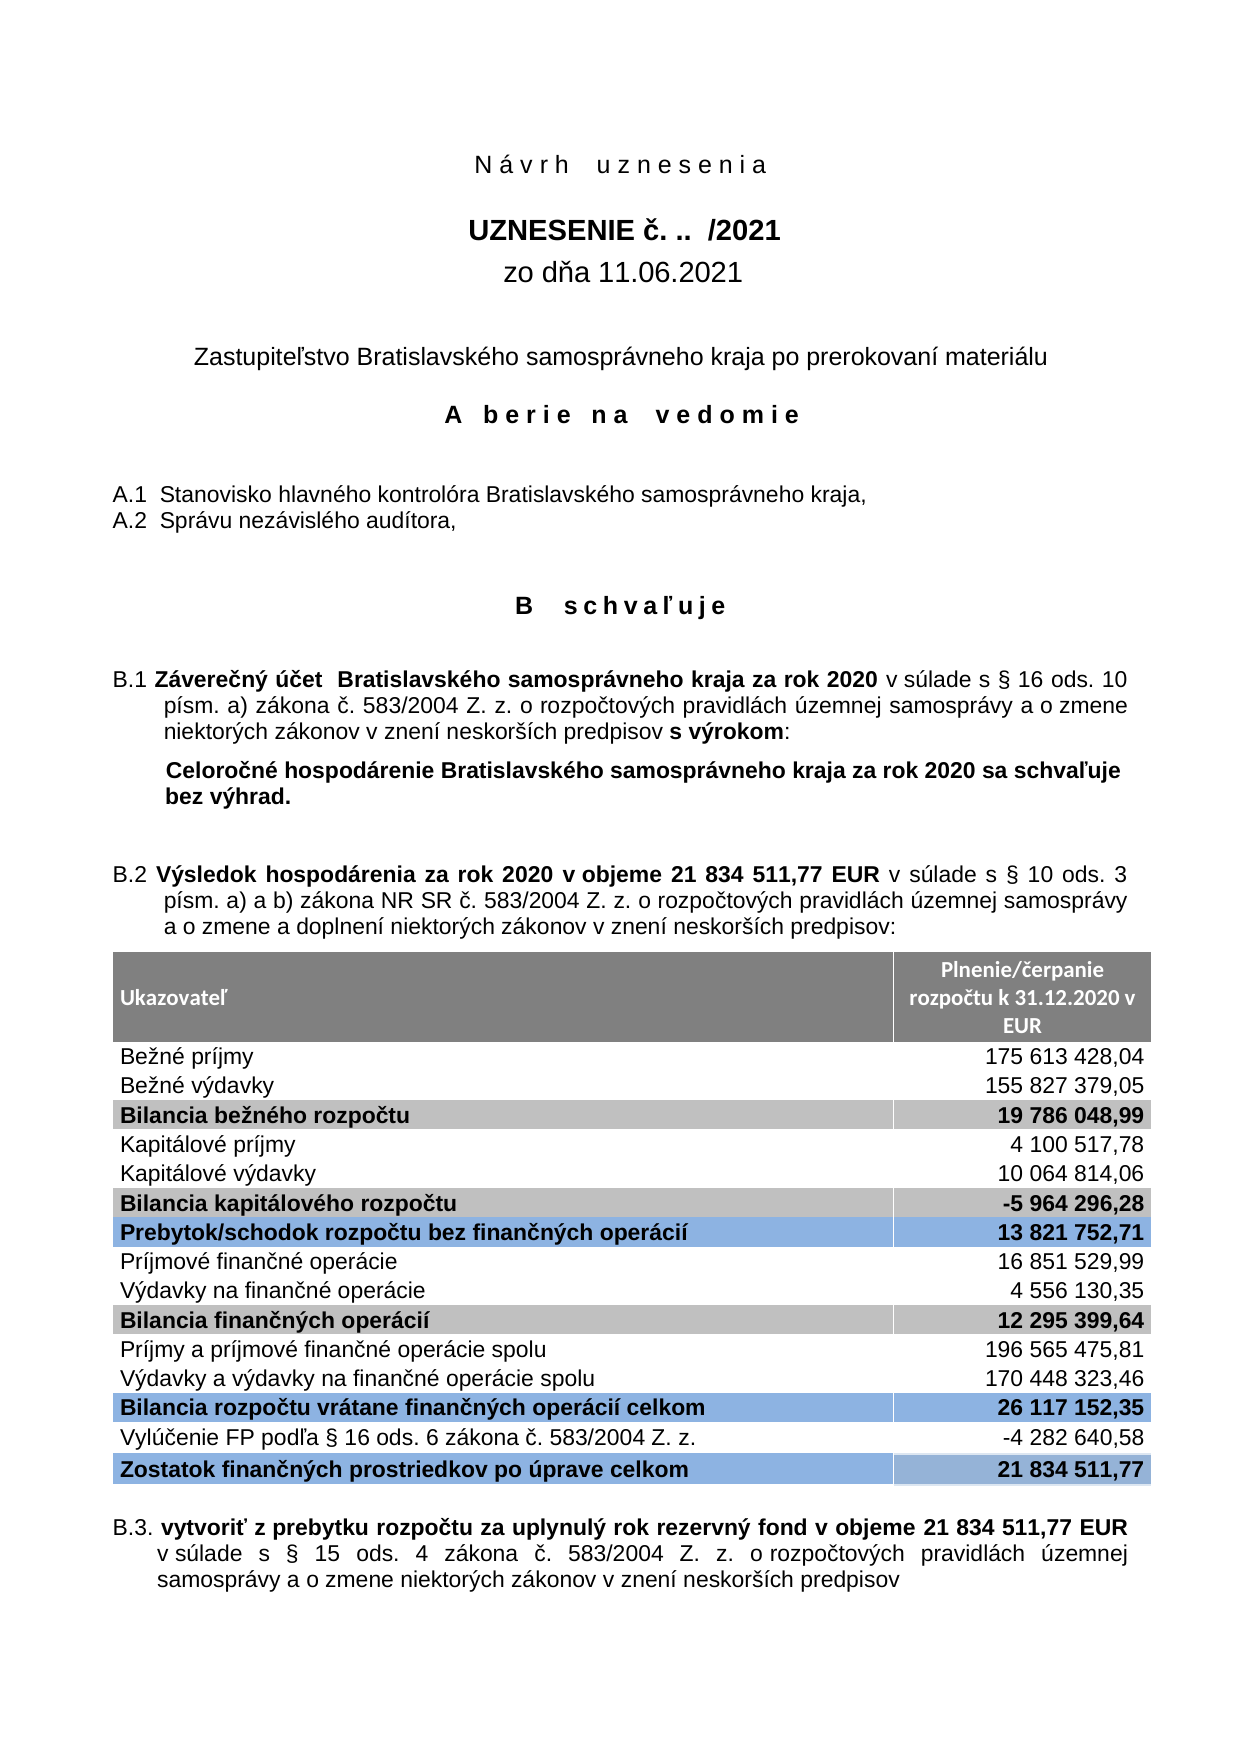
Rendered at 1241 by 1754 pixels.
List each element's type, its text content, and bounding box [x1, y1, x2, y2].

table_cell Zostatok finančných prostriedkov po úprave celkom [113, 1453, 893, 1484]
table_cell 155 827 379,05 [894, 1071, 1151, 1100]
table_cell Výdavky a výdavky na finančné operácie spolu [113, 1364, 893, 1393]
table_cell 10 064 814,06 [894, 1159, 1151, 1188]
table_header Ukazovateľ [113, 952, 893, 1042]
table_cell Bilancia finančných operácií [113, 1305, 893, 1334]
table_cell -4 282 640,58 [894, 1422, 1151, 1453]
table_header Plnenie/čerpanie rozpočtu k 31.12.2020 v EUR [894, 952, 1151, 1042]
table_cell 4 556 130,35 [894, 1276, 1151, 1305]
table_cell 12 295 399,64 [894, 1305, 1151, 1334]
table_cell Bilancia kapitálového rozpočtu [113, 1188, 893, 1217]
table_cell 16 851 529,99 [894, 1247, 1151, 1276]
table_cell Príjmy a príjmové finančné operácie spolu [113, 1334, 893, 1364]
table_cell Bilancia rozpočtu vrátane finančných operácií celkom [113, 1393, 893, 1422]
table_cell 175 613 428,04 [894, 1042, 1151, 1071]
table_cell Výdavky na finančné operácie [113, 1276, 893, 1305]
list A.1 Stanovisko hlavného kontrolóra Bratislavského samosprávneho kraja, [112, 481, 1128, 507]
text A b e r i e n a v e d o m i e [115, 400, 1128, 428]
text UZNESENIE č. .. /2021 [121, 213, 1128, 247]
text B.3. vytvoriť z prebytku rozpočtu za uplynulý rok rezervný fond v objeme 21 834 511,77 EUR v súlade s § 15 ods. 4 zákona č. 583/2004 Z. z. o rozpočtových pravidlách územnej samosprávy a o zmene niektorých zákonov v znení neskorších predpisov [112, 1514, 1128, 1593]
table_cell Kapitálové príjmy [113, 1130, 893, 1159]
table_cell Príjmové finančné operácie [113, 1247, 893, 1276]
list B schvaľuje [112, 591, 1128, 620]
text B.2 Výsledok hospodárenia za rok 2020 v objeme 21 834 511,77 EUR v súlade s § 10 ods. 3 písm. a) a b) zákona NR SR č. 583/2004 Z. z. o rozpočtových pravidlách územnej samosprávy a o zmene a doplnení niektorých zákonov v znení neskorších predpisov: [112, 861, 1128, 940]
text zo dňa 11.06.2021 [118, 255, 1128, 288]
text Zastupiteľstvo Bratislavského samosprávneho kraja po prerokovaní materiálu [115, 342, 1128, 371]
table_cell Bežné príjmy [113, 1042, 893, 1071]
table_cell 196 565 475,81 [894, 1334, 1151, 1364]
table_cell 4 100 517,78 [894, 1130, 1151, 1159]
table_cell -5 964 296,28 [894, 1188, 1151, 1217]
text Celoročné hospodárenie Bratislavského samosprávneho kraja za rok 2020 sa schvaľuje bez výhrad. [115, 757, 1128, 810]
table_cell Prebytok/schodok rozpočtu bez finančných operácií [113, 1217, 893, 1247]
text B.1 Záverečný účet Bratislavského samosprávneho kraja za rok 2020 v súlade s § 16 ods. 10 písm. a) zákona č. 583/2004 Z. z. o rozpočtových pravidlách územnej samosprávy a o zmene niektorých zákonov v znení neskorších predpisov s výrokom: [112, 666, 1128, 745]
table_cell 26 117 152,35 [894, 1393, 1151, 1422]
table_cell Kapitálové výdavky [113, 1159, 893, 1188]
table_cell 19 786 048,99 [894, 1100, 1151, 1129]
table_cell 170 448 323,46 [894, 1364, 1151, 1393]
table_cell Bežné výdavky [113, 1071, 893, 1100]
table_cell Vylúčenie FP podľa § 16 ods. 6 zákona č. 583/2004 Z. z. [113, 1422, 893, 1453]
table_cell 21 834 511,77 [894, 1455, 1151, 1484]
table_cell 13 821 752,71 [894, 1217, 1151, 1247]
list A.2 Správu nezávislého audítora, [112, 507, 1128, 534]
text N á v r h u z n e s e n i a [112, 150, 1128, 179]
table_cell Bilancia bežného rozpočtu [113, 1100, 893, 1129]
